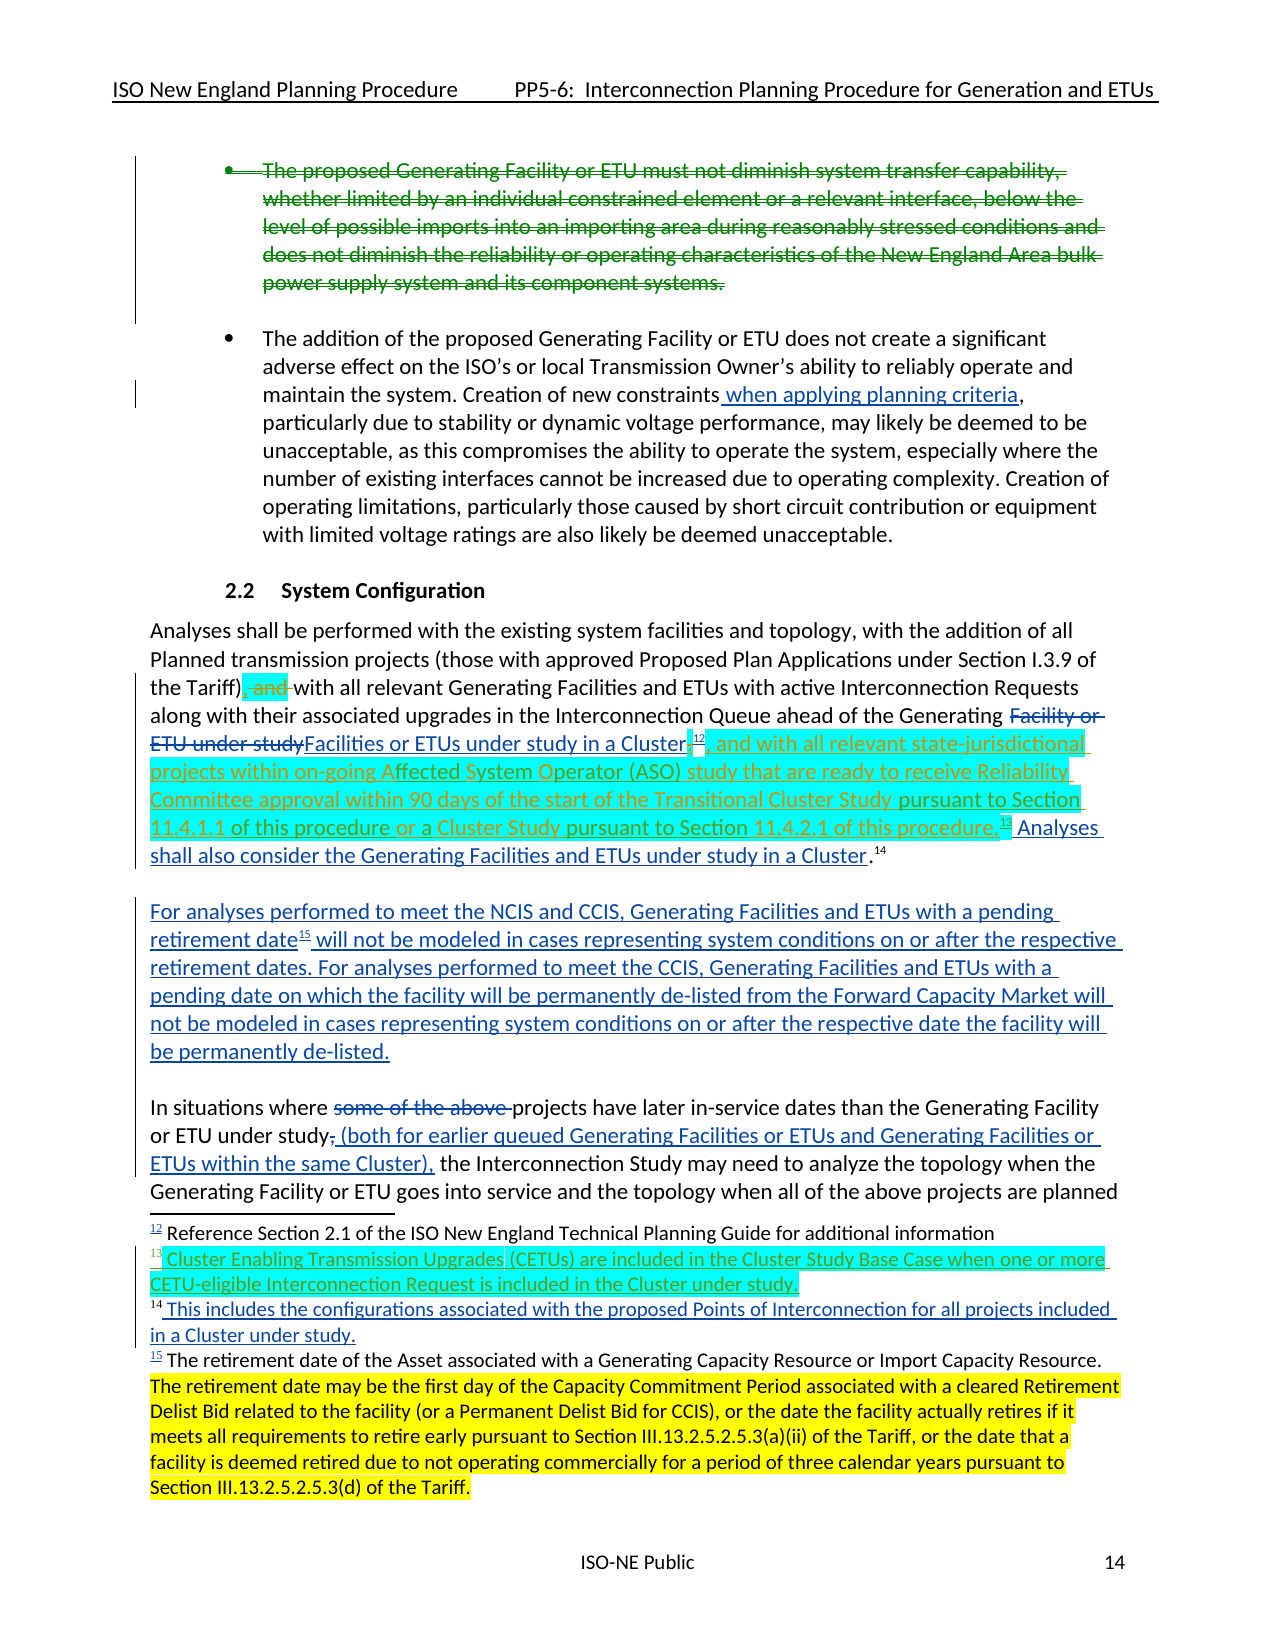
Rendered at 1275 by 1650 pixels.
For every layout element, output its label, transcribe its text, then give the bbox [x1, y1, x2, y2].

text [150, 1093, 1125, 1205]
text Analyses shall be performed with the existing system facilities and topology, with the addition of all Planned transmission projects (those with approved Proposed Plan Applications under Section I.3.9 of the Tariff)with all relevant Generating Facilities and ETUs with active Interconnection Requests along with their associated upgrades in the Interconnection Queue ahead of the Generating . [150, 617, 1125, 869]
subtitle System Configuration [225, 576, 1125, 604]
list The addition of the proposed Generating Facility or ETU does not create a significant adverse effect on the ISO’s or local Transmission Owner’s ability to reliably operate and maintain the system. Creation of new constraints, particularly due to stability or dynamic voltage performance, may likely be deemed to be unacceptable, as this compromises the ability to operate the system, especially where the number of existing interfaces cannot be increased due to operating complexity. Creation of operating limitations, particularly those caused by short circuit contribution or equipment with limited voltage ratings are also likely be deemed unacceptable. [225, 324, 1125, 548]
